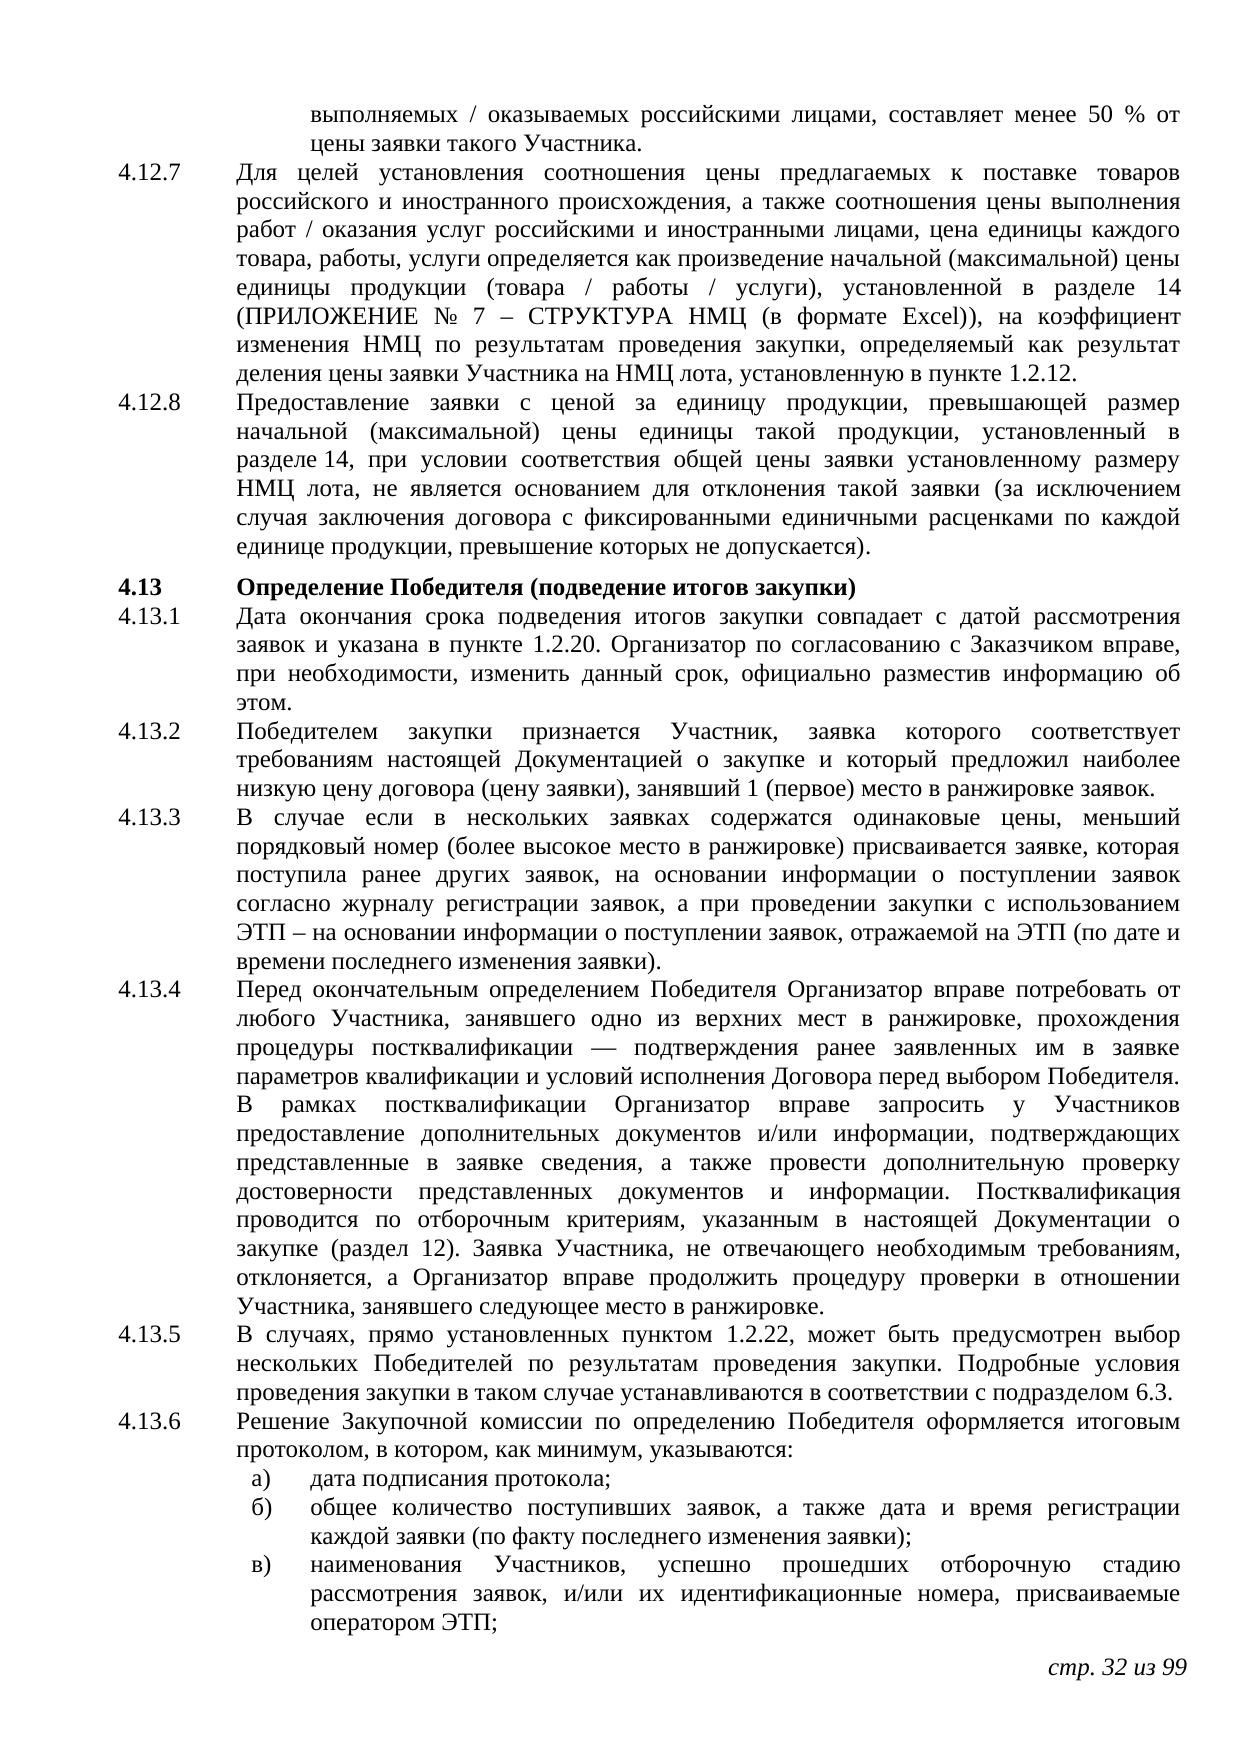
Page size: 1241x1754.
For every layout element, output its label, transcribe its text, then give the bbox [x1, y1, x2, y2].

subtitle Определение Победителя (подведение итогов закупки) [118, 572, 1181, 601]
text наименования Участников, успешно прошедших отборочную стадию рассмотрения заявок, и/или их идентификационные номера, присваиваемые оператором ЭТП; [251, 1549, 1181, 1636]
text Перед окончательным определением Победителя Организатор вправе потребовать от любого Участника, занявшего одно из верхних мест в ранжировке, прохождения процедуры постквалификации — подтверждения ранее заявленных им в заявке параметров квалификации и условий исполнения Договора перед выбором Победителя. В рамках постквалификации Организатор вправе запросить у Участников предоставление дополнительных документов и/или информации, подтверждающих представленные в заявке сведения, а также провести дополнительную проверку достоверности представленных документов и информации. Постквалификация проводится по отборочным критериям, указанным в настоящей Документации о закупке (раздел 12). Заявка Участника, не отвечающего необходимым требованиям, отклоняется, а Организатор вправе продолжить процедуру проверки в отношении Участника, занявшего следующее место в ранжировке. [118, 974, 1181, 1319]
text В случае если в нескольких заявках содержатся одинаковые цены, меньший порядковый номер (более высокое место в ранжировке) присваивается заявке, которая поступила ранее других заявок, на основании информации о поступлении заявок согласно журналу регистрации заявок, а при проведении закупки с использованием ЭТП – на основании информации о поступлении заявок, отражаемой на ЭТП (по дате и времени последнего изменения заявки). [118, 802, 1181, 974]
text Для целей установления соотношения цены предлагаемых к поставке товаров российского и иностранного происхождения, а также соотношения цены выполнения работ / оказания услуг российскими и иностранными лицами, цена единицы каждого товара, работы, услуги определяется как произведение начальной (максимальной) цены единицы продукции (товара / работы / услуги), установленной в разделе 14 (ПРИЛОЖЕНИЕ № 7 – СТРУКТУРА НМЦ (в формате Excel)), на коэффициент изменения НМЦ по результатам проведения закупки, определяемый как результат деления цены заявки Участника на НМЦ лота, установленную в пункте 1.2.12. [118, 157, 1181, 387]
text Решение Закупочной комиссии по определению Победителя оформляется итоговым протоколом, в котором, как минимум, указываются: [118, 1406, 1181, 1463]
text общее количество поступивших заявок, а также дата и время регистрации каждой заявки (по факту последнего изменения заявки); [251, 1492, 1181, 1549]
text дата подписания протокола; [251, 1463, 1181, 1492]
text Победителем закупки признается Участник, заявка которого соответствует требованиям настоящей Документацией о закупке и который предложил наиболее низкую цену договора (цену заявки), занявший 1 (первое) место в ранжировке заявок. [118, 716, 1181, 802]
text Дата окончания срока подведения итогов закупки совпадает с датой рассмотрения заявок и указана в пункте 1.2.20. Организатор по согласованию с Заказчиком вправе, при необходимости, изменить данный срок, официально разместив информацию об этом. [118, 601, 1181, 716]
text В случаях, прямо установленных пунктом 1.2.22, может быть предусмотрен выбор нескольких Победителей по результатам проведения закупки. Подробные условия проведения закупки в таком случае устанавливаются в соответствии с подразделом 6.3. [118, 1319, 1181, 1406]
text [251, 99, 1181, 157]
text Предоставление заявки с ценой за единицу продукции, превышающей размер начальной (максимальной) цены единицы такой продукции, установленный в разделе 14, при условии соответствия общей цены заявки установленному размеру НМЦ лота, не является основанием для отклонения такой заявки (за исключением случая заключения договора с фиксированными единичными расценками по каждой единице продукции, превышение которых не допускается). [118, 387, 1181, 559]
